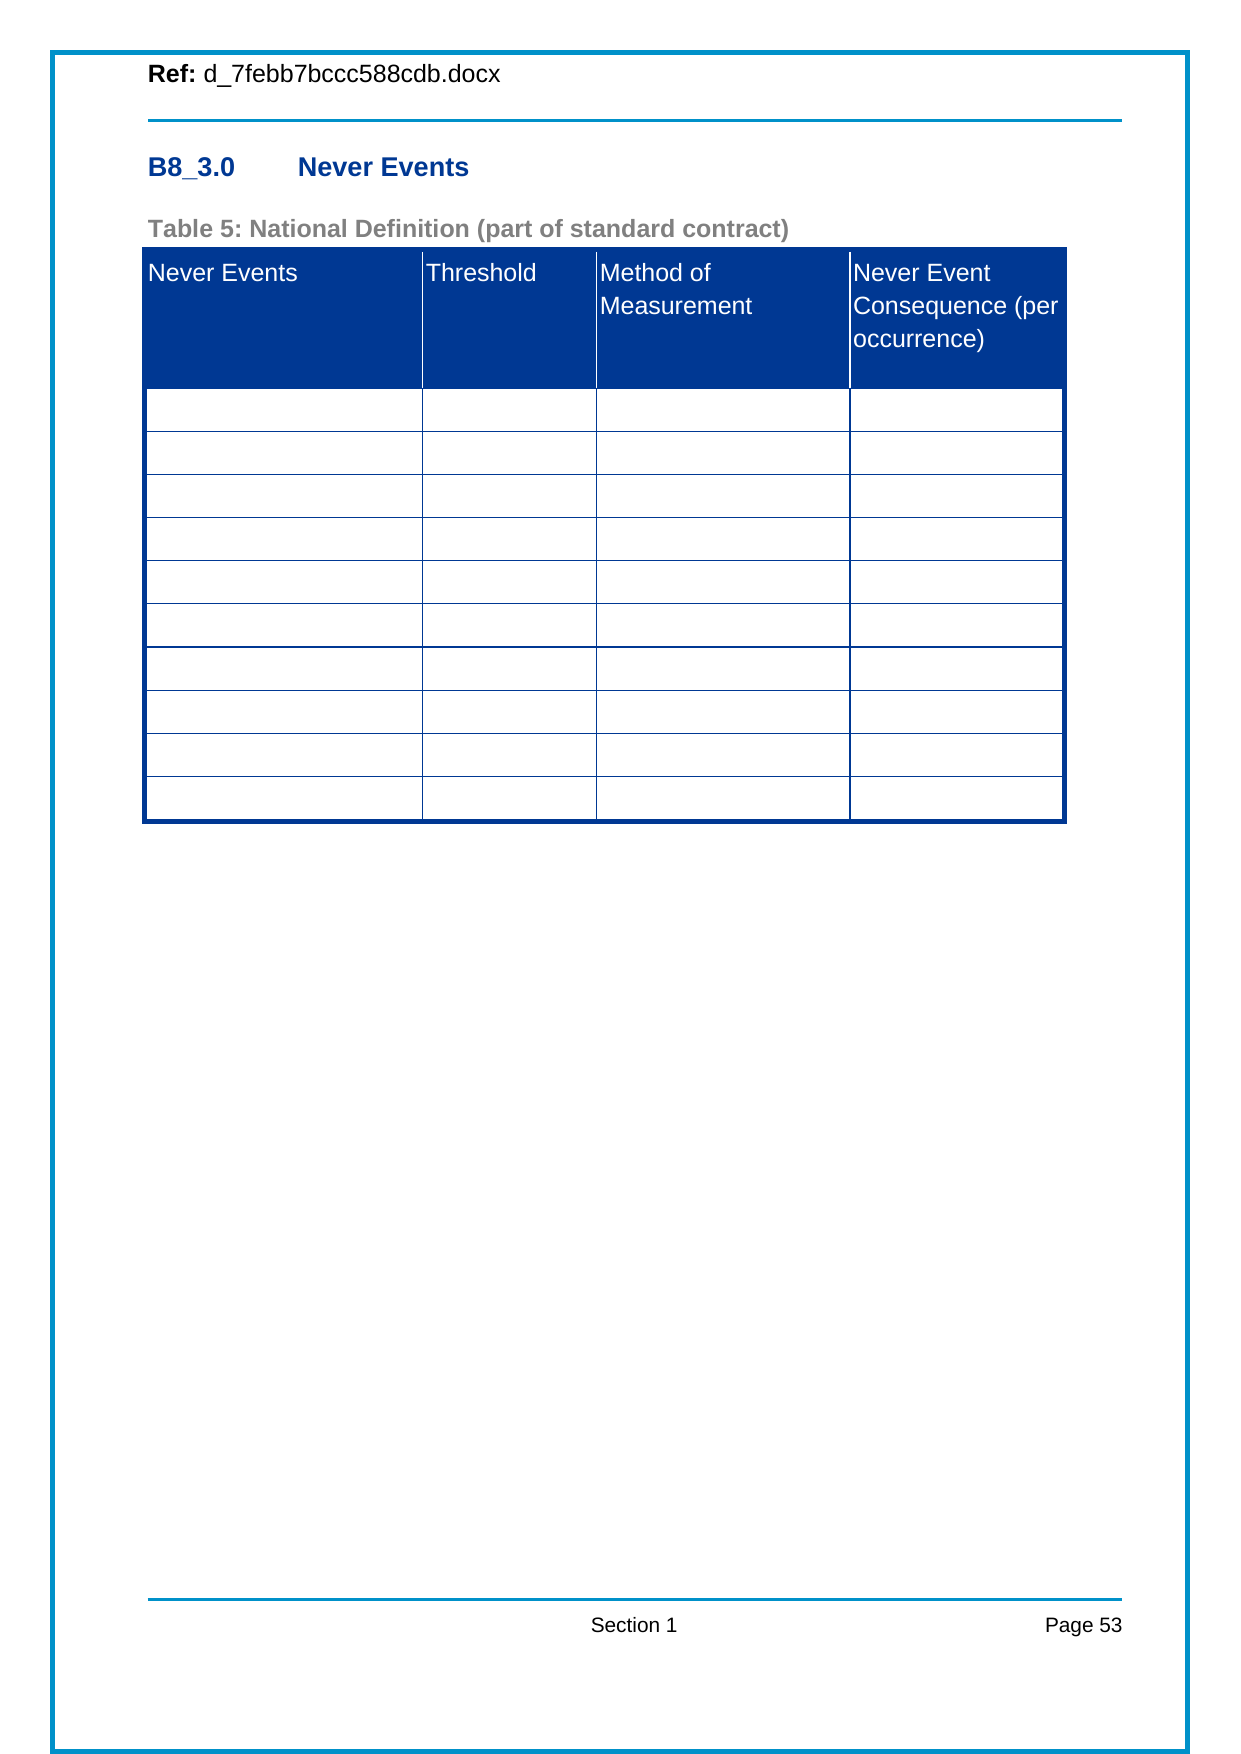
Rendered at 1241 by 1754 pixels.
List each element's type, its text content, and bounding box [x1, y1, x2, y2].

table_cell [851, 389, 1062, 431]
table_cell [597, 691, 849, 733]
table_cell [851, 691, 1062, 733]
table_cell [851, 734, 1062, 776]
table_cell [597, 734, 849, 776]
table_cell [597, 604, 849, 646]
table_cell [147, 734, 422, 776]
table_cell [851, 777, 1062, 819]
table_cell [851, 648, 1062, 689]
table_header Threshold [423, 252, 596, 388]
table_cell [147, 691, 422, 733]
table_cell [147, 561, 422, 603]
table_cell [423, 561, 596, 603]
table_cell [147, 604, 422, 646]
subtitle Never Events [148, 151, 1122, 182]
table_cell [423, 648, 596, 689]
table_cell [597, 561, 849, 603]
table_cell [423, 389, 596, 431]
table_cell [423, 604, 596, 646]
table_cell [851, 604, 1062, 646]
table_cell [147, 389, 422, 431]
table_cell [423, 734, 596, 776]
table_cell [851, 475, 1062, 517]
table_header Method of Measurement [597, 252, 849, 388]
table_cell [423, 475, 596, 517]
table_cell [423, 432, 596, 474]
table_cell [597, 777, 849, 819]
table_cell [423, 518, 596, 560]
table_header Never Events [147, 252, 422, 388]
table_cell [423, 777, 596, 819]
table_cell [147, 432, 422, 474]
text Table 5: National Definition (part of standard contract) [148, 214, 1122, 243]
table_cell [597, 518, 849, 560]
table_cell [597, 389, 849, 431]
table_cell [851, 561, 1062, 603]
table_header Never Event Consequence (per occurrence) [851, 252, 1062, 388]
table_cell [597, 475, 849, 517]
table_cell [147, 518, 422, 560]
table_cell [851, 518, 1062, 560]
table_cell [423, 691, 596, 733]
table_cell [147, 777, 422, 819]
table_cell [597, 432, 849, 474]
table_cell [851, 432, 1062, 474]
table_cell [597, 648, 849, 689]
table_cell [147, 475, 422, 517]
table_cell [147, 648, 422, 689]
